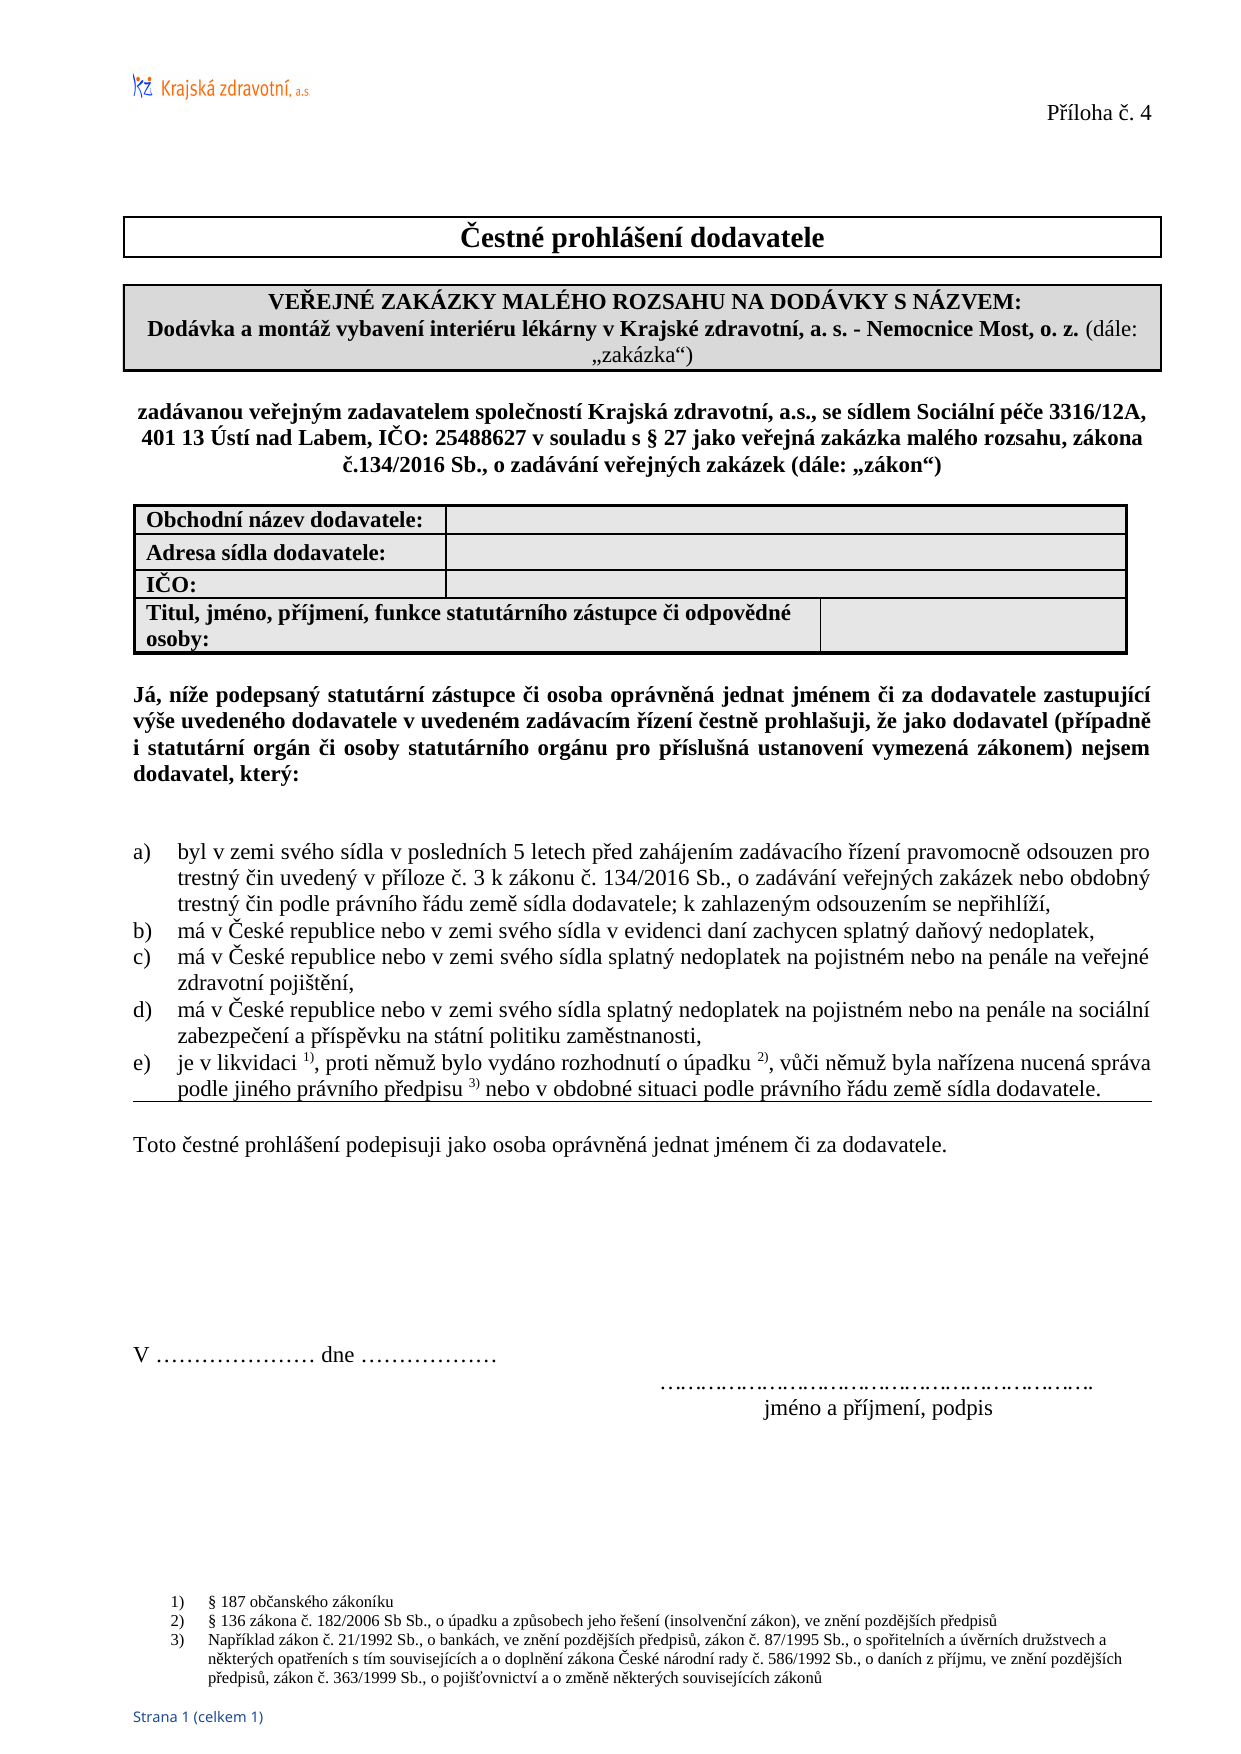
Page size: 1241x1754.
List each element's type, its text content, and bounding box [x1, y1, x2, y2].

text Toto čestné prohlášení podepisuji jako osoba oprávněná jednat jménem či za dodavatele. [133, 1131, 1152, 1157]
text byl v zemi svého sídla v posledních 5 letech před zahájením zadávacího řízení pravomocně odsouzen pro trestný čin uvedený v příloze č. 3 k zákonu č. 134/2016 Sb., o zadávání veřejných zakázek nebo obdobný trestný čin podle právního řádu země sídla dodavatele; k zahlazeným odsouzením se nepřihlíží, [133, 838, 1152, 917]
text má v České republice nebo v zemi svého sídla splatný nedoplatek na pojistném nebo na penále na veřejné zdravotní pojištění, [133, 943, 1152, 996]
table_header [447, 507, 1125, 533]
text zadávanou veřejným zadavatelem společností Krajská zdravotní, a.s., se sídlem Sociální péče 3316/12A, 401 13 Ústí nad Labem, IČO: 25488627 v souladu s § 27 jako veřejná zakázka malého rozsahu, zákona č.134/2016 Sb., o zadávání veřejných zakázek (dále: „zákon“) [133, 398, 1152, 477]
text má v České republice nebo v zemi svého sídla v evidenci daní zachycen splatný daňový nedoplatek, [133, 917, 1152, 943]
text Dodávka a montáž vybavení interiéru lékárny v Krajské zdravotní, a. s. - Nemocnice Most, o. z. (dále: „zakázka“) [125, 311, 1160, 369]
text jméno a příjmení, podpis [605, 1394, 1152, 1421]
table_cell Adresa sídla dodavatele: [136, 535, 445, 569]
table_cell Titul, jméno, příjmení, funkce statutárního zástupce či odpovědné osoby: [136, 599, 820, 651]
text V ………………… dne ……………… [133, 1342, 1152, 1368]
text má v České republice nebo v zemi svého sídla splatný nedoplatek na pojistném nebo na penále na sociální zabezpečení a příspěvku na státní politiku zaměstnanosti, [133, 996, 1152, 1048]
table_cell [447, 535, 1125, 569]
table_cell IČO: [136, 571, 445, 597]
table_header Obchodní název dodavatele: [136, 507, 445, 533]
picture [132, 73, 310, 100]
table_cell [821, 599, 1125, 651]
text je v likvidaci 1), proti němuž bylo vydáno rozhodnutí o úpadku 2), vůči němuž byla nařízena nucená správa podle jiného právního předpisu 3) nebo v obdobné situaci podle právního řádu země sídla dodavatele. [133, 1048, 1152, 1101]
text Já, níže podepsaný statutární zástupce či osoba oprávněná jednat jménem či za dodavatele zastupující výše uvedeného dodavatele v uvedeném zadávacím řízení čestně prohlašuji, že jako dodavatel (případně i statutární orgán či osoby statutárního orgánu pro příslušná ustanovení vymezená zákonem) nejsem dodavatel, který: [133, 681, 1152, 786]
text VEŘEJNÉ ZAKÁZKY MALÉHO ROZSAHU NA DODÁVKY S NÁZVEM: [125, 286, 1160, 311]
table_cell [447, 571, 1125, 597]
text Čestné prohlášení dodavatele [125, 218, 1160, 256]
text ………………………………………………………. [605, 1368, 1152, 1394]
